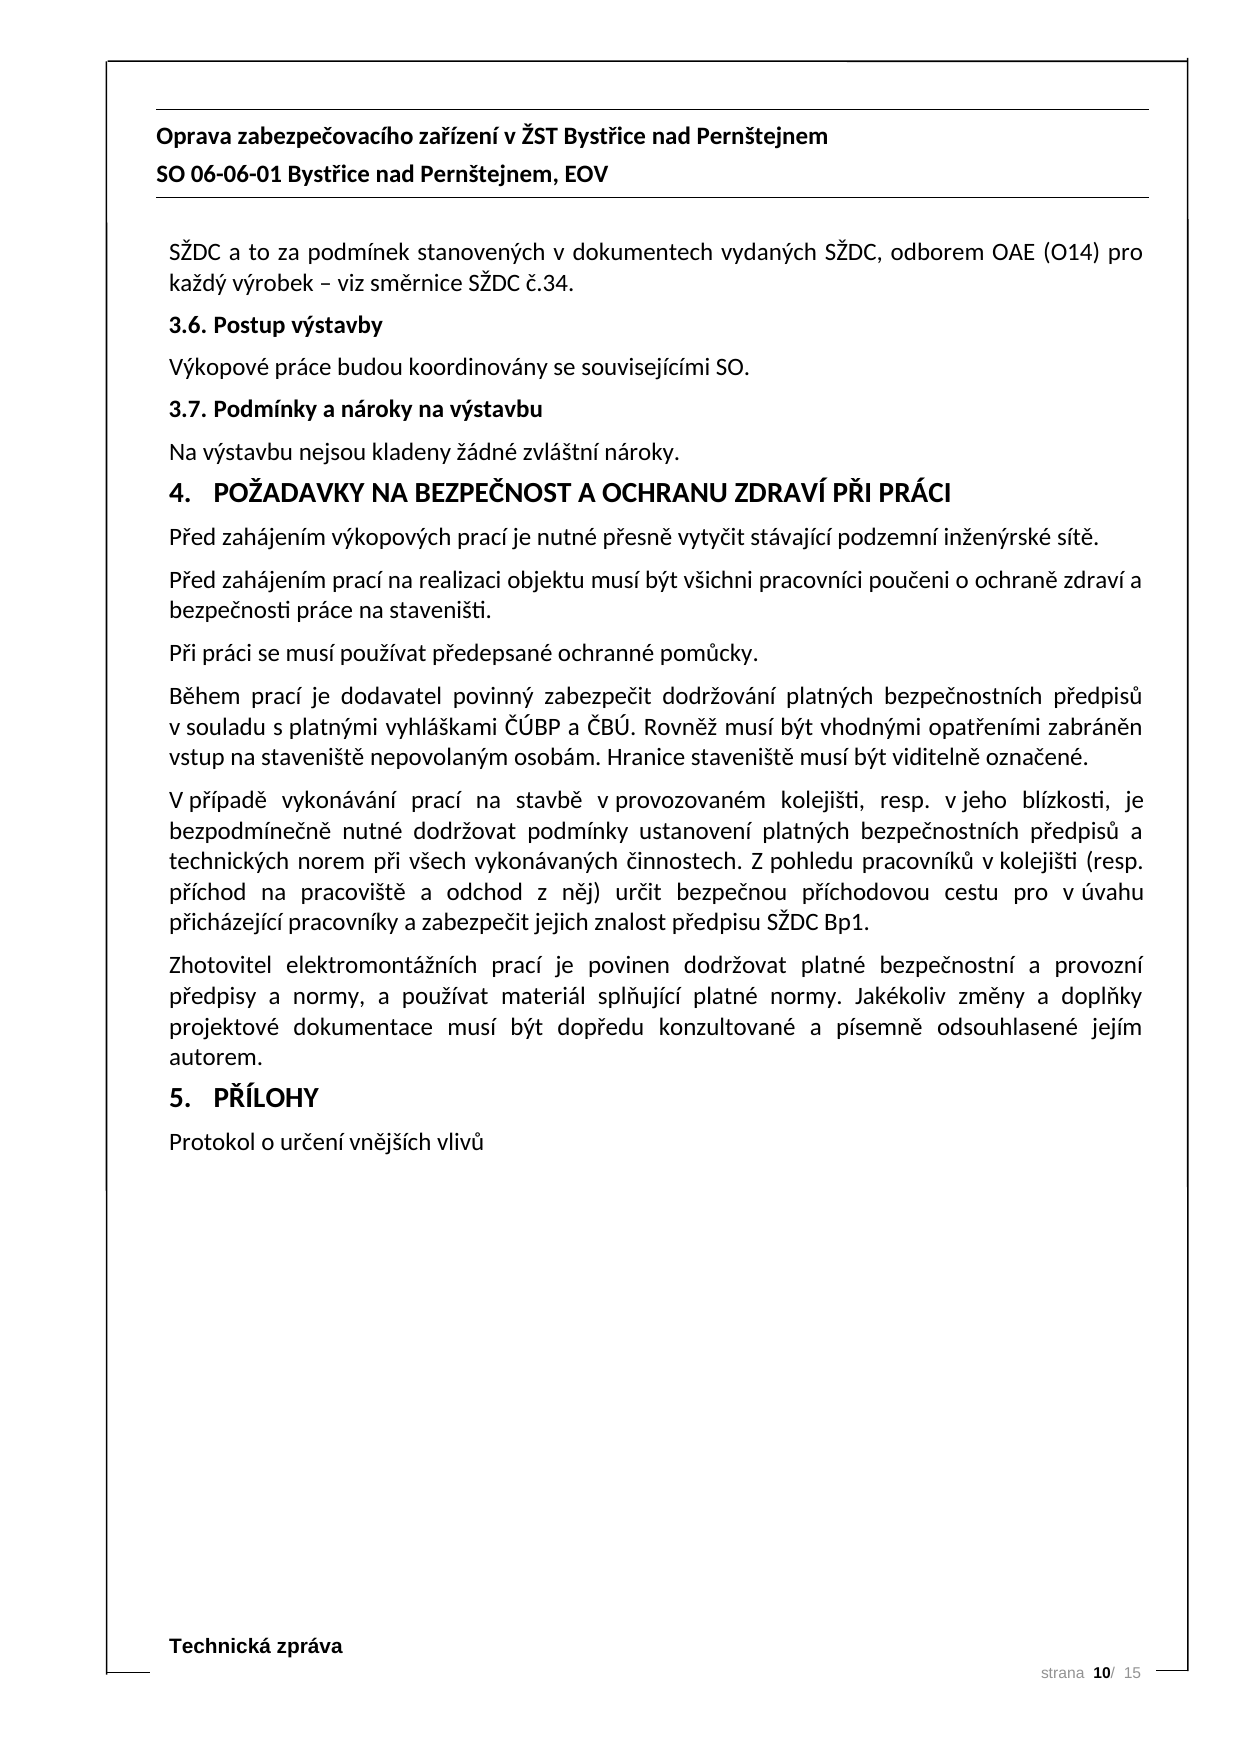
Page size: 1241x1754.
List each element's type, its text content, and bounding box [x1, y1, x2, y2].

text Před zahájením výkopových prací je nutné přesně vytyčit stávající podzemní inženýrské sítě. [169, 521, 1144, 551]
text Postup výstavby [168, 310, 1144, 339]
text Podmínky a nároky na výstavbu [168, 394, 1144, 424]
text V případě vykonávání prací na stavbě v provozovaném kolejišti, resp. v jeho blízkosti, je bezpodmínečně nutné dodržovat podmínky ustanovení platných bezpečnostních předpisů a technických norem při všech vykonávaných činnostech. Z pohledu pracovníků v kolejišti (resp. příchod na pracoviště a odchod z něj) určit bezpečnou příchodovou cestu pro v úvahu přicházející pracovníky a zabezpečit jejich znalost předpisu SŽDC Bp1. [169, 784, 1144, 937]
text Při práci se musí používat předepsané ochranné pomůcky. [169, 637, 1144, 668]
text Protokol o určení vnějších vlivů [169, 1126, 1144, 1156]
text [169, 236, 1144, 297]
text PŘÍLOHY [169, 1084, 1144, 1113]
text Na výstavbu nejsou kladeny žádné zvláštní nároky. [169, 436, 1144, 467]
text Výkopové práce budou koordinovány se souvisejícími SO. [169, 351, 1144, 382]
text Před zahájením prací na realizaci objektu musí být všichni pracovníci poučeni o ochraně zdraví a bezpečnosti práce na staveništi. [169, 564, 1144, 625]
text POŽADAVKY NA BEZPEČNOST A OCHRANU ZDRAVÍ PŘI PRÁCI [169, 479, 1144, 508]
text Během prací je dodavatel povinný zabezpečit dodržování platných bezpečnostních předpisů v souladu s platnými vyhláškami ČÚBP a ČBÚ. Rovněž musí být vhodnými opatřeními zabráněn vstup na staveniště nepovolaným osobám. Hranice staveniště musí být viditelně označené. [169, 680, 1144, 772]
text Zhotovitel elektromontážních prací je povinen dodržovat platné bezpečnostní a provozní předpisy a normy, a používat materiál splňující platné normy. Jakékoliv změny a doplňky projektové dokumentace musí být dopředu konzultované a písemně odsouhlasené jejím autorem. [169, 949, 1144, 1072]
